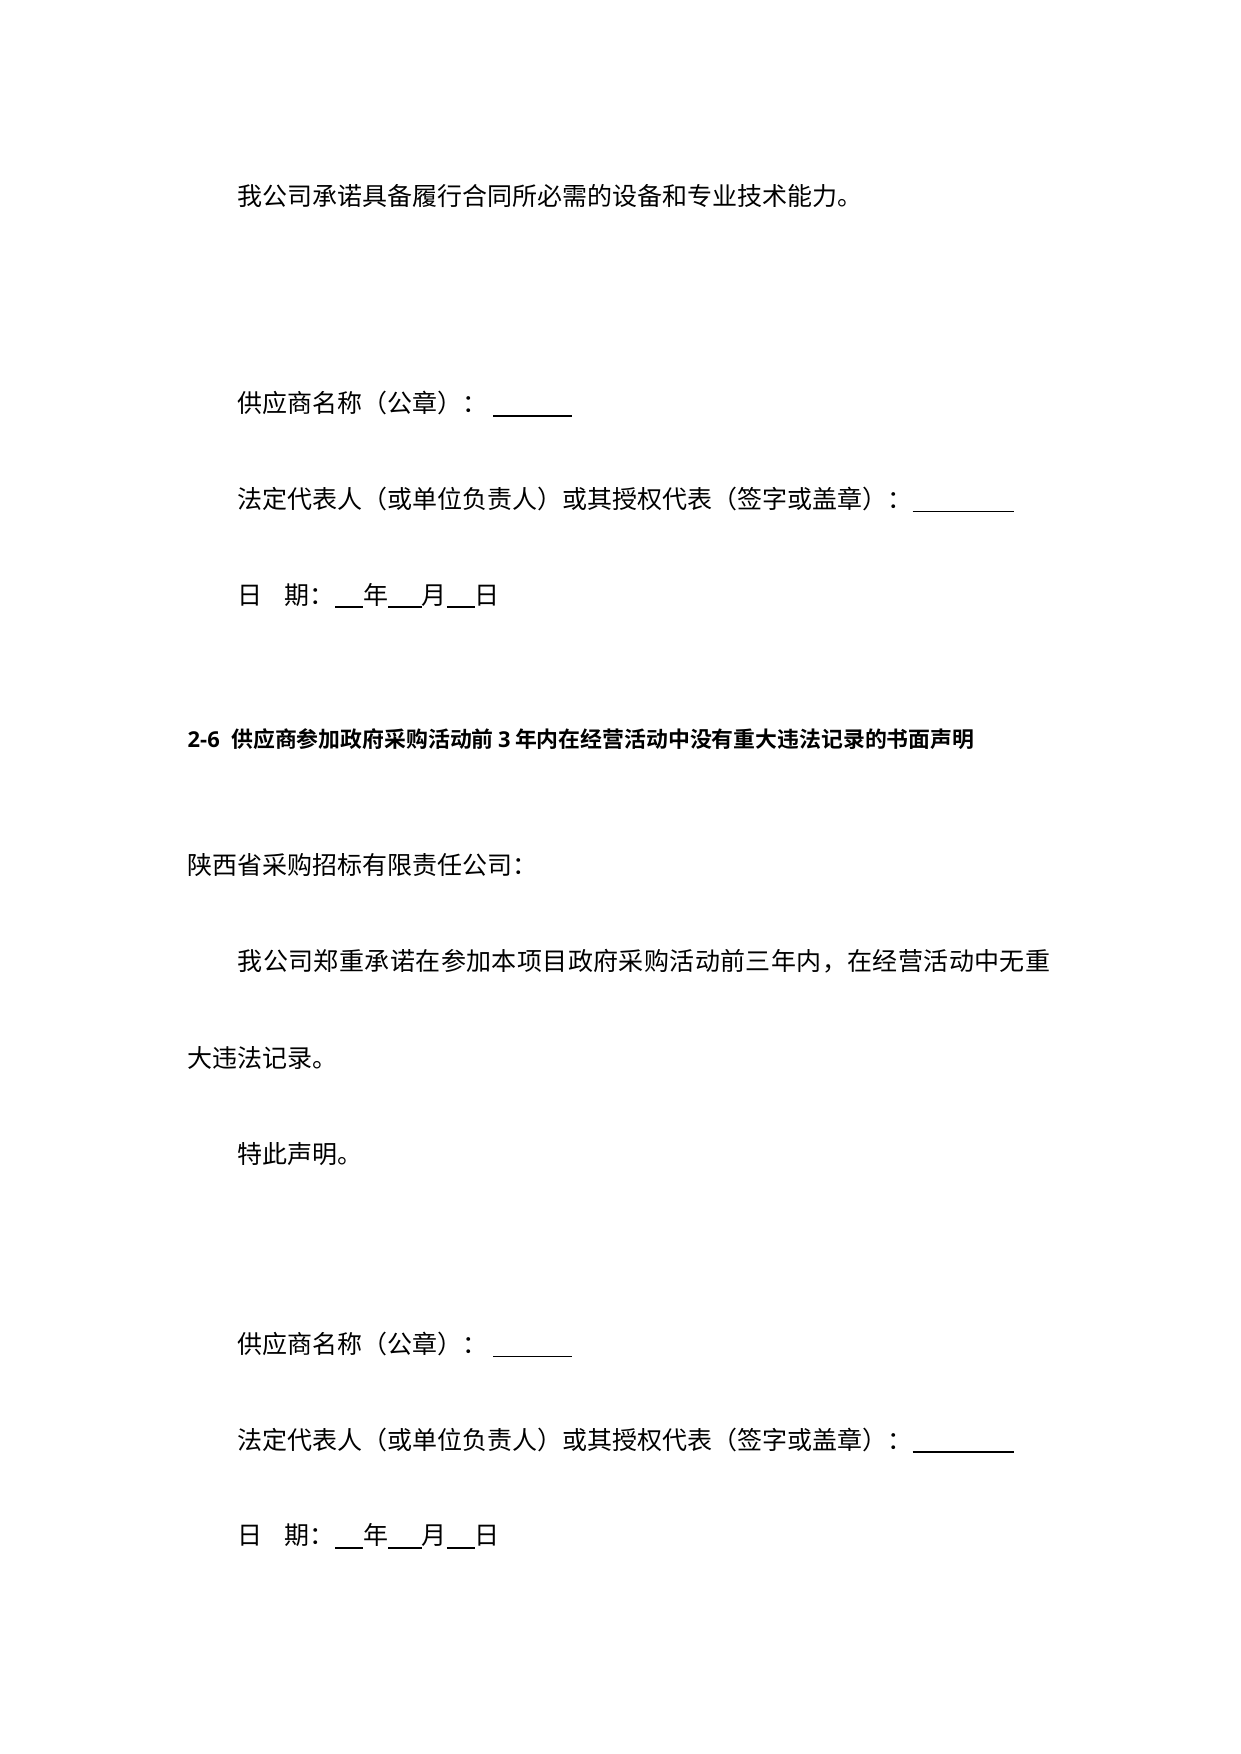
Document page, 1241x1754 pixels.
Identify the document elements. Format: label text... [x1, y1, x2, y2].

text 法定代表人（或单位负责人）或其授权代表（签字或盖章）： [187, 465, 1053, 530]
text 2-6 供应商参加政府采购活动前3年内在经营活动中没有重大违法记录的书面声明 [187, 721, 1053, 754]
text 日 期： 年 月 日 [187, 561, 1053, 626]
text 供应商名称（公章）： [187, 369, 1053, 434]
text 陕西省采购招标有限责任公司： [187, 831, 1053, 896]
text 日 期： 年 月 日 [187, 1501, 1053, 1566]
text 特此声明。 [187, 1120, 1053, 1185]
text 法定代表人（或单位负责人）或其授权代表（签字或盖章）： [187, 1406, 1053, 1471]
text 我公司郑重承诺在参加本项目政府采购活动前三年内，在经营活动中无重大违法记录。 [187, 927, 1053, 1089]
text 供应商名称（公章）： [187, 1310, 1053, 1375]
text 我公司承诺具备履行合同所必需的设备和专业技术能力。 [187, 162, 1053, 227]
